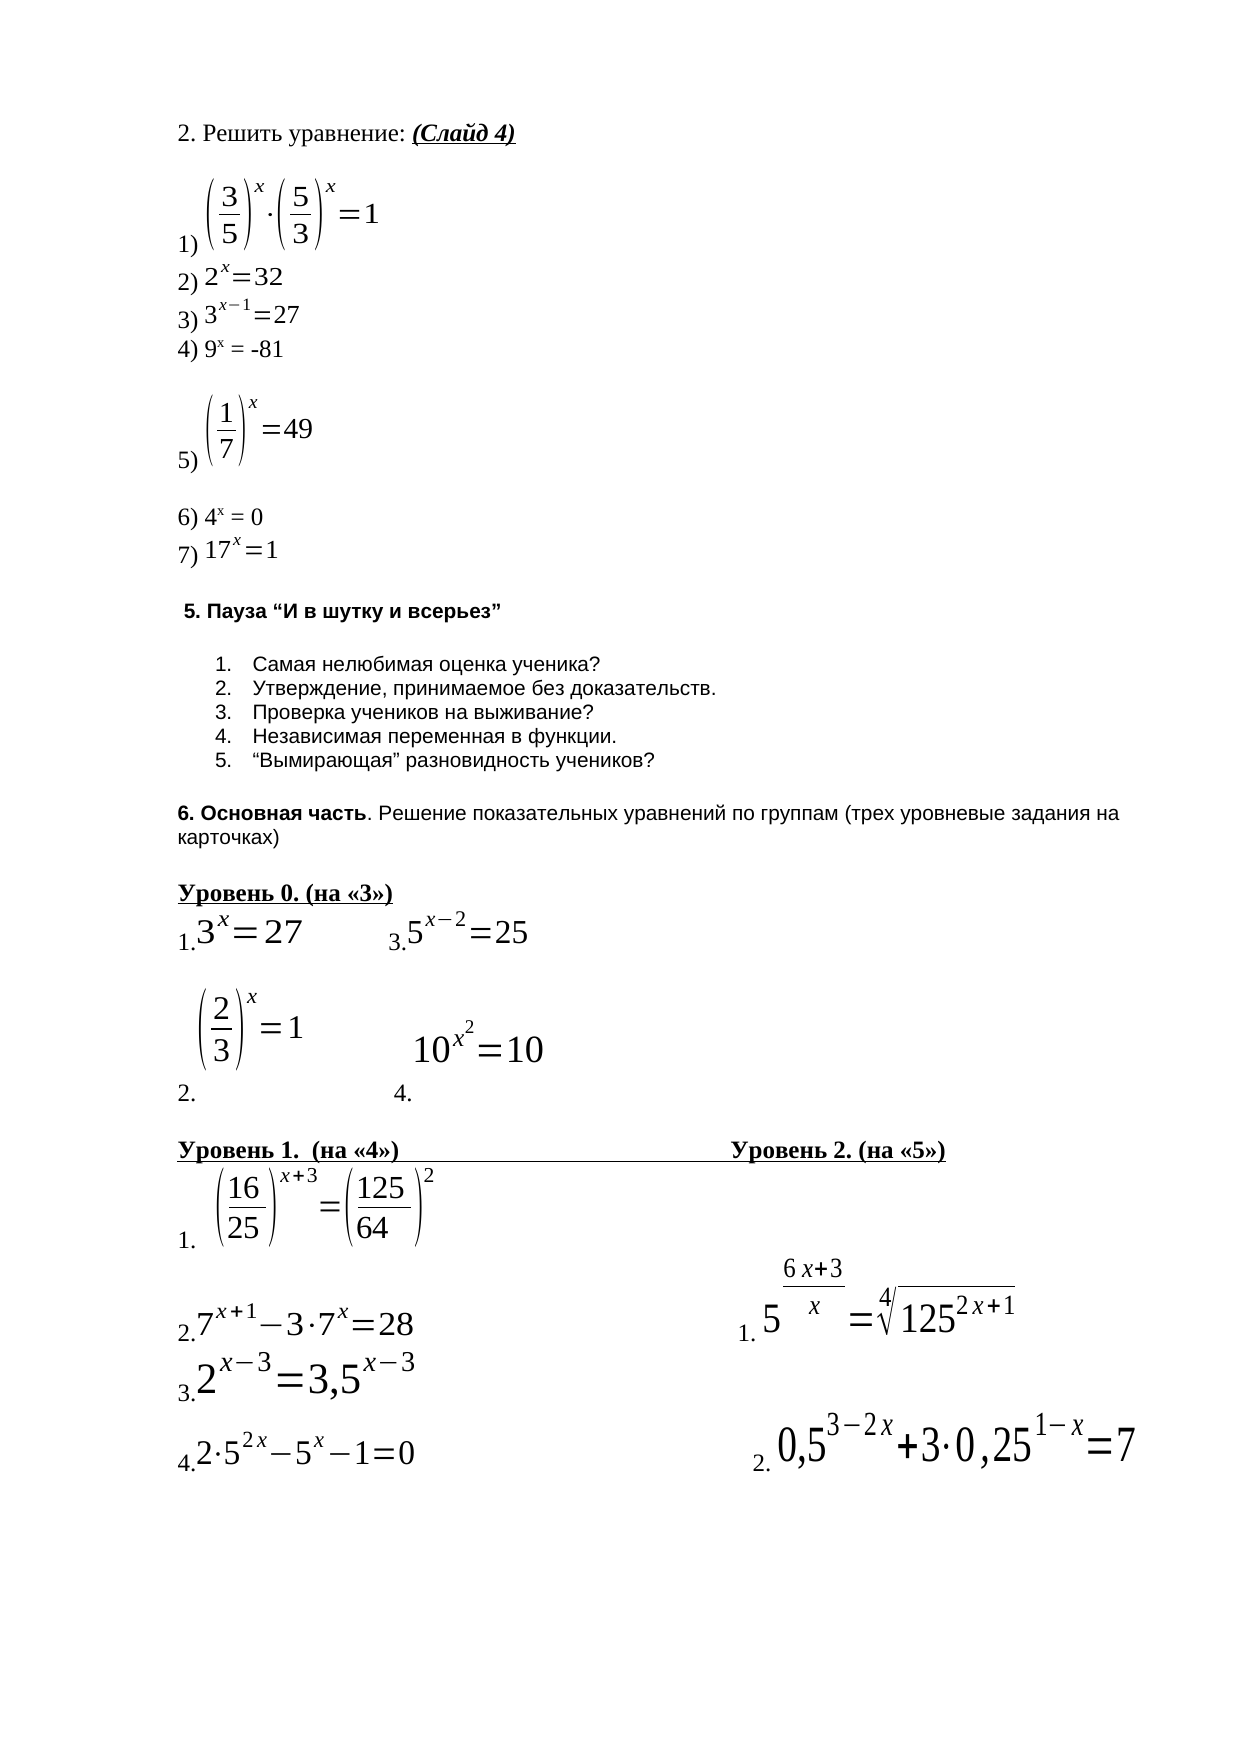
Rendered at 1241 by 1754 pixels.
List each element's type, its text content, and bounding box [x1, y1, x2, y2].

text 6. Основная часть. Решение показательных уравнений по группам (трех уровневые задания на карточках) [177, 801, 1152, 848]
text 3. [177, 1347, 1152, 1407]
text 1. [177, 1164, 1152, 1254]
text 1) [177, 176, 1152, 258]
text 2. 1. [177, 1254, 1152, 1347]
text 2. 4. [177, 984, 1152, 1106]
text 3) [177, 296, 1152, 334]
text 7) [177, 531, 1152, 569]
list Утверждение, принимаемое без доказательств. [215, 676, 1152, 699]
text 1. 3. [177, 906, 1152, 956]
text 4. 2. [177, 1407, 1152, 1477]
text Уровень 1. (на «4») Уровень 2. (на «5») [177, 1136, 1152, 1164]
text 2. Решить уравнение: (Слайд 4) [177, 118, 1152, 147]
list Самая нелюбимая оценка ученика? [215, 652, 1152, 676]
text Уровень 0. (на «3») [177, 878, 1152, 906]
list “Вымирающая” разновидность учеников? [215, 747, 1152, 771]
text 5. Пауза “И в шутку и всерьез” [177, 598, 1152, 622]
list Проверка учеников на выживание? [215, 699, 1152, 723]
text 2) [177, 258, 1152, 296]
list Независимая переменная в функции. [215, 723, 1152, 747]
text 6) 4х = 0 [177, 502, 1152, 531]
text 5) [177, 392, 1152, 473]
text 4) 9х = -81 [177, 334, 1152, 363]
